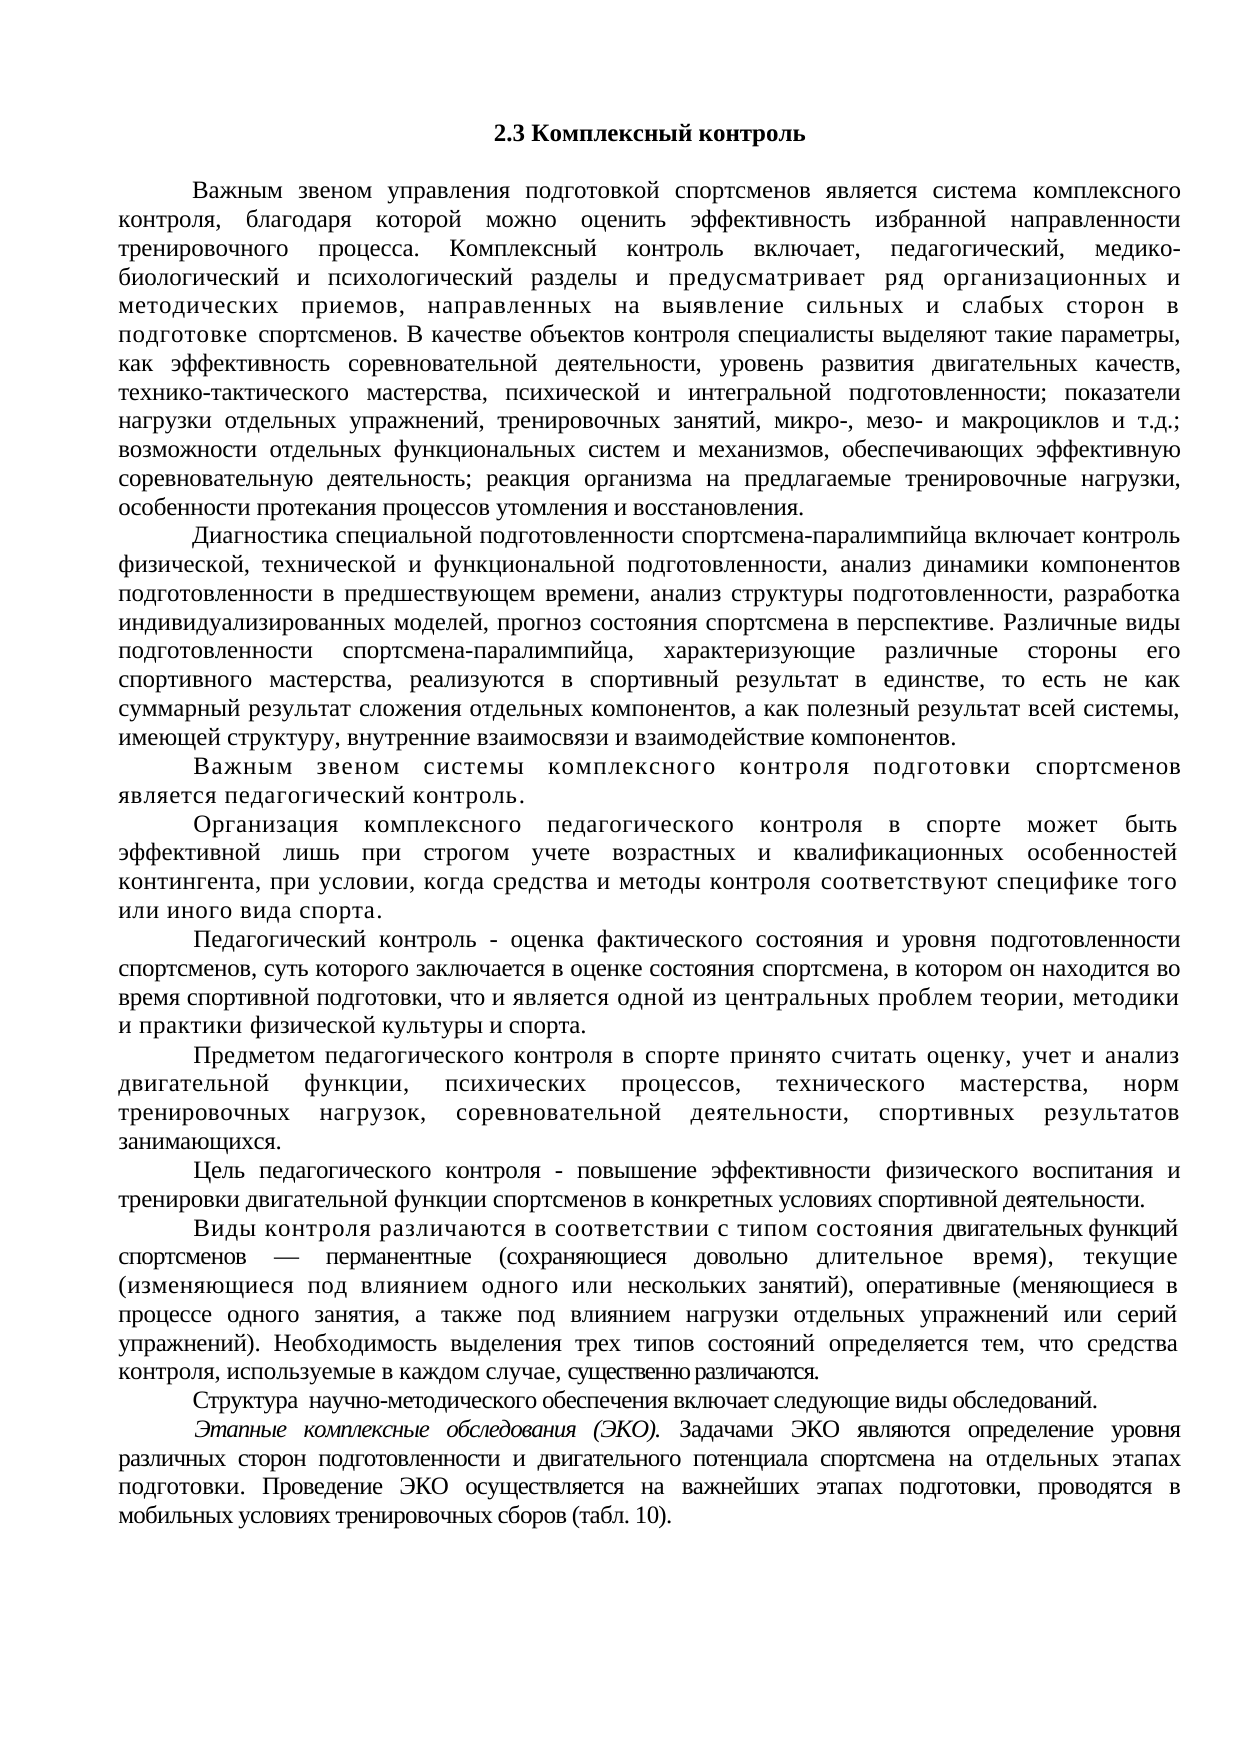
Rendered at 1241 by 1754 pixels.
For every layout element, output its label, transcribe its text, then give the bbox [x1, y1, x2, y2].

text Организация комплексного педагогического контроля в спорте может быть эффективной лишь при строгом учете возрастных и квалификационных особенностей контингента, при условии, когда средства и методы контроля соответствуют специфике того или иного вида спорта. [118, 809, 1177, 924]
text Этапные комплексные обследования (ЭКО). Задачами ЭКО являются определение уровня различных сторон подготовленности и двигательного потенциала спортсмена на отдельных этапах подготовки. Проведение ЭКО осуществляется на важнейших этапах подготовки, проводятся в мобильных условиях тренировочных сборов (табл. 10). [118, 1414, 1181, 1529]
text Важным звеном системы комплексного контроля подготовки спортсменов является педагогический контроль. [118, 751, 1181, 809]
text Важным звеном управления подготовкой спортсменов является система комплексного контроля, благодаря которой можно оценить эффективность избранной направленности тренировочного процесса. Комплексный контроль включает, педагогический, медико-биологический и психологический разделы и предусматривает ряд организационных и методических приемов, направленных на выявление сильных и слабых сторон в подготовке спортсменов. В качестве объектов контроля специалисты выделяют такие параметры, как эффективность соревновательной деятельности, уровень развития двигательных качеств, технико-тактического мастерства, психической и интегральной подготовленности; показатели нагрузки отдельных упражнений, тренировочных занятий, микро-, мезо- и макроциклов и т.д.; возможности отдельных функциональных систем и механизмов, обеспечивающих эффективную соревновательную деятельность; реакция организма на предлагаемые тренировочные нагрузки, особенности протекания процессов утомления и восстановления. [118, 176, 1181, 521]
text Структура научно-методического обеспечения включает следующие виды обследований. [119, 1385, 1180, 1414]
text 2.3 Комплексный контроль [118, 118, 1181, 147]
text Виды контроля различаются в соответствии с типом состояния двигательных функций спортсменов — перманентные (сохраняющиеся довольно длительное время), текущие (изменяющиеся под влиянием одного или нескольких занятий), оперативные (меняющиеся в процессе одного занятия, а также под влиянием нагрузки отдельных упражнений или серий упражнений). Необходимость выделения трех типов состояний определяется тем, что средства контроля, используемые в каждом случае, существенно различаются. [118, 1213, 1178, 1385]
text Цель педагогического контроля - повышение эффективности физического воспитания и тренировки двигательной функции спортсменов в конкретных условиях спортивной деятельности. [118, 1155, 1181, 1213]
text Диагностика специальной подготовленности спортсмена-паралимпийца включает контроль физической, технической и функциональной подготовленности, анализ динамики компонентов подготовленности в предшествующем времени, анализ структуры подготовленности, разработка индивидуализированных моделей, прогноз состояния спортсмена в перспективе. Различные виды подготовленности спортсмена-паралимпийца, характеризующие различные стороны его спортивного мастерства, реализуются в спортивный результат в единстве, то есть не как суммарный результат сложения отдельных компонентов, а как полезный результат всей системы, имеющей структуру, внутренние взаимосвязи и взаимодействие компонентов. [118, 521, 1181, 751]
text Предметом педагогического контроля в спорте принято считать оценку, учет и анализ двигательной функции, психических процессов, технического мастерства, норм тренировочных нагрузок, соревновательной деятельности, спортивных результатов занимающихся. [118, 1040, 1181, 1155]
text Педагогический контроль - оценка фактического состояния и уровня подготовленности спортсменов, суть которого заключается в оценке состояния спортсмена, в котором он находится во время спортивной подготовки, что и является одной из центральных проблем теории, методики и практики физической культуры и спорта. [118, 924, 1181, 1039]
